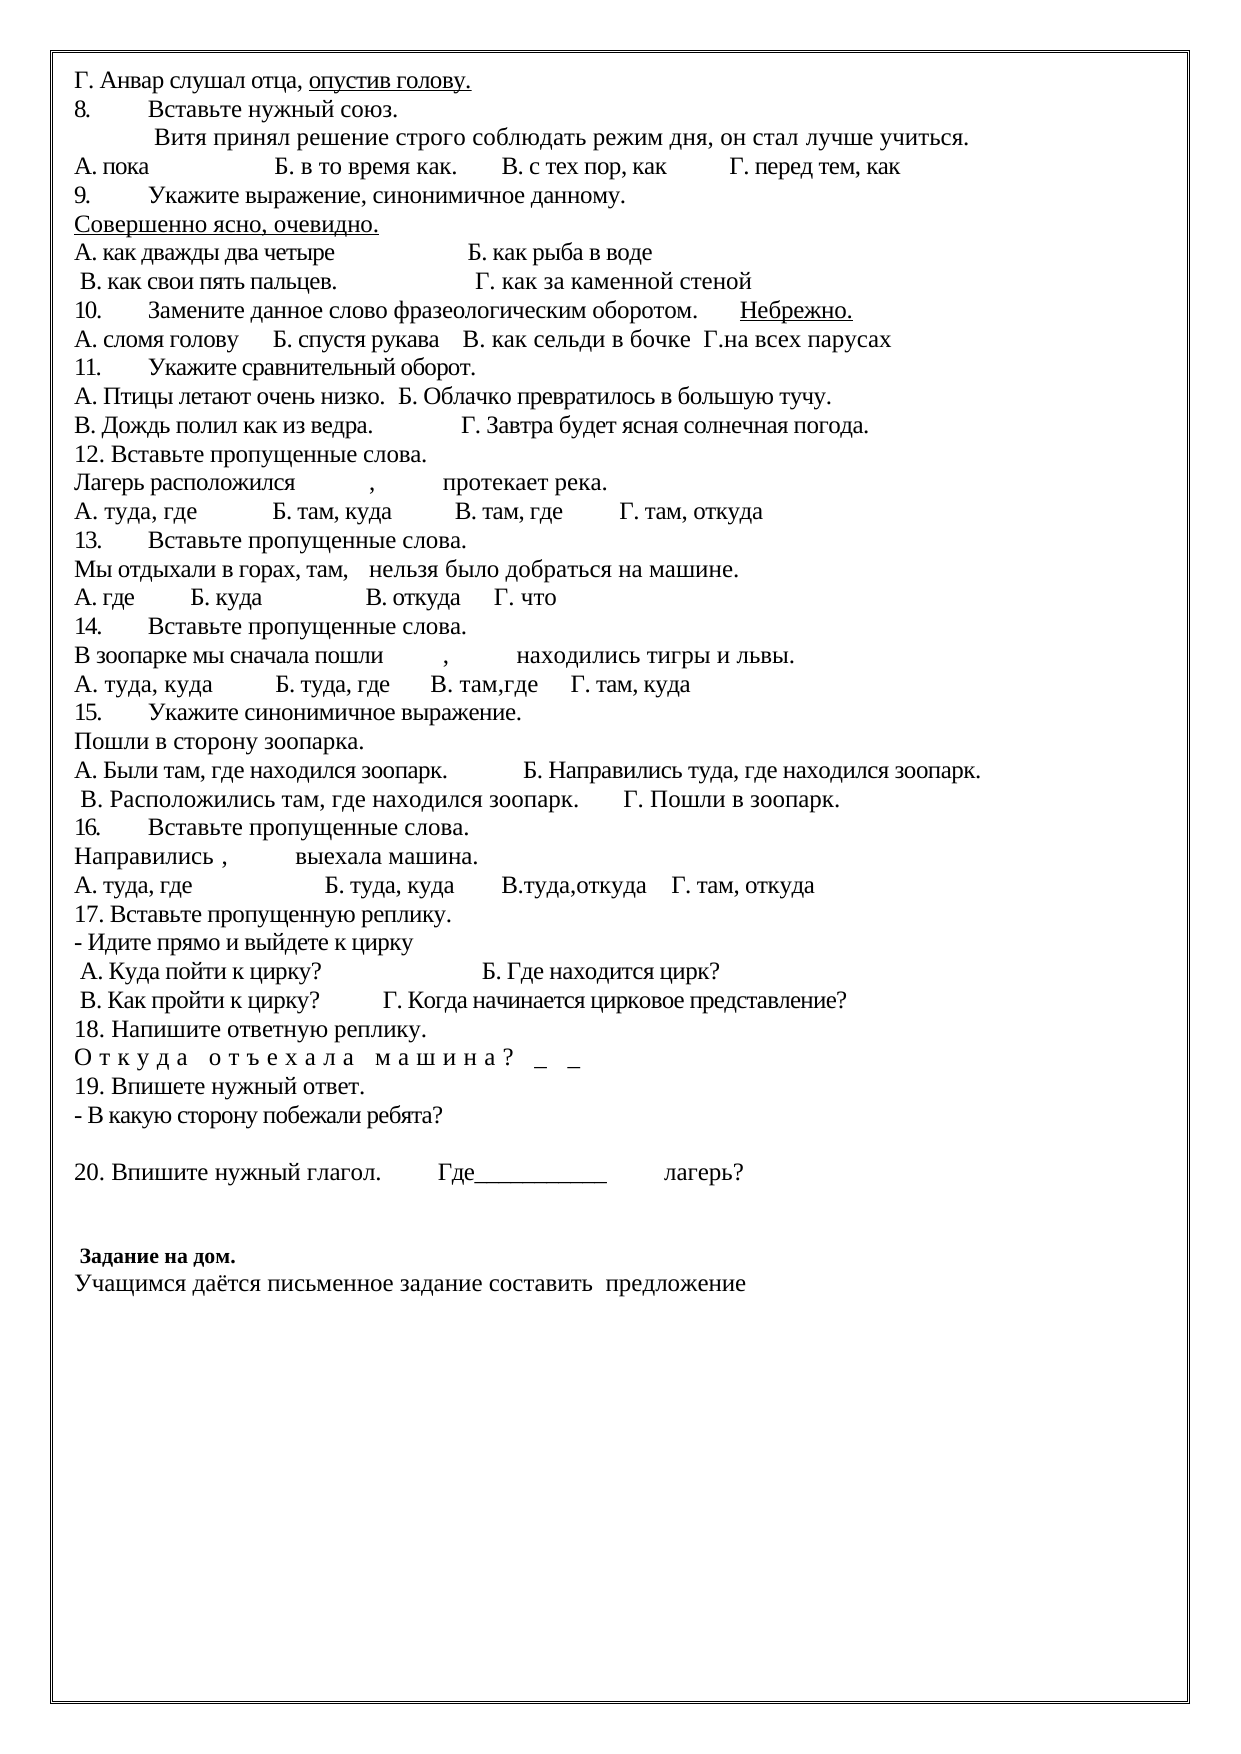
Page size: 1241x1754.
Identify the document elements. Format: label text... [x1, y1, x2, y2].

text А. Были там, где находился зоопарк. Б. Направились туда, где находился зоопарк. [74, 755, 1181, 784]
text 15. Укажите синонимичное выражение. Пошли в сторону зоопарка. [74, 697, 1181, 755]
text А. туда, где Б. там, куда В. там, где Г. там, откуда [74, 496, 1181, 525]
text Задание на дом. [74, 1243, 1181, 1268]
text В. как свои пять пальцев. Г. как за каменной стеной [74, 266, 1181, 295]
text - Идите прямо и выйдете к цирку [74, 927, 1181, 956]
text А. туда, где Б. туда, куда В.туда,откуда Г. там, откуда [74, 870, 1181, 899]
text А. сломя голову Б. спустя рукава В. как сельди в бочке Г.на всех парусах [74, 324, 1181, 352]
text Лагерь расположился , протекает река. [74, 467, 1181, 496]
text А. Куда пойти к цирку? Б. Где находится цирк? [74, 956, 1181, 985]
text А. пока Б. в то время как. В. с тех пор, как Г. перед тем, как [74, 151, 1181, 180]
text 17. Вставьте пропущенную реплику. [74, 899, 1181, 927]
text Г. Анвар слушал отца, опустив голову. [74, 65, 1181, 94]
text 11. Укажите сравнительный оборот. [74, 352, 1181, 381]
text 16. Вставьте пропущенные слова. Направились , выехала машина. [74, 812, 1181, 870]
text Витя принял решение строго соблюдать режим дня, он стал лучше учиться. [74, 122, 1181, 151]
text В. Расположились там, где находился зоопарк. Г. Пошли в зоопарк. [74, 784, 1181, 812]
text - В какую сторону побежали ребята? [74, 1100, 1181, 1129]
text 19. Впишете нужный ответ. [74, 1071, 1181, 1100]
text 20. Впишите нужный глагол. Где___________ лагерь? [74, 1157, 1181, 1186]
text В. Дождь полил как из ведра. Г. Завтра будет ясная солнечная погода. [74, 410, 1181, 439]
text 9. Укажите выражение, синонимичное данному. Совершенно ясно, очевидно. [74, 180, 1181, 237]
text В зоопарке мы сначала пошли , находились тигры и львы. [74, 640, 1181, 669]
text А. где Б. куда В. откуда Г. что [74, 582, 1181, 611]
text 18. Напишите ответную реплику. [74, 1014, 1181, 1042]
text Мы отдыхали в горах, там, нельзя было добраться на машине. [74, 554, 1181, 582]
text 14. Вставьте пропущенные слова. [74, 611, 1181, 640]
text 8. Вставьте нужный союз. [74, 94, 1181, 122]
text Откуда отъехала машина? _ _ [74, 1042, 1181, 1071]
text 13. Вставьте пропущенные слова. [74, 525, 1181, 554]
text 10. Замените данное слово фразеологическим оборотом. Небрежно. [74, 295, 1181, 324]
text 12. Вставьте пропущенные слова. [74, 439, 1181, 467]
text А. как дважды два четыре Б. как рыба в воде [74, 237, 1181, 266]
text А. Птицы летают очень низко. Б. Облачко превратилось в большую тучу. [74, 381, 1181, 410]
text А. туда, куда Б. туда, где В. там,где Г. там, куда [74, 669, 1181, 697]
text Учащимся даётся письменное задание составить предложение [74, 1268, 1181, 1297]
text В. Как пройти к цирку? Г. Когда начинается цирковое представление? [74, 985, 1181, 1014]
